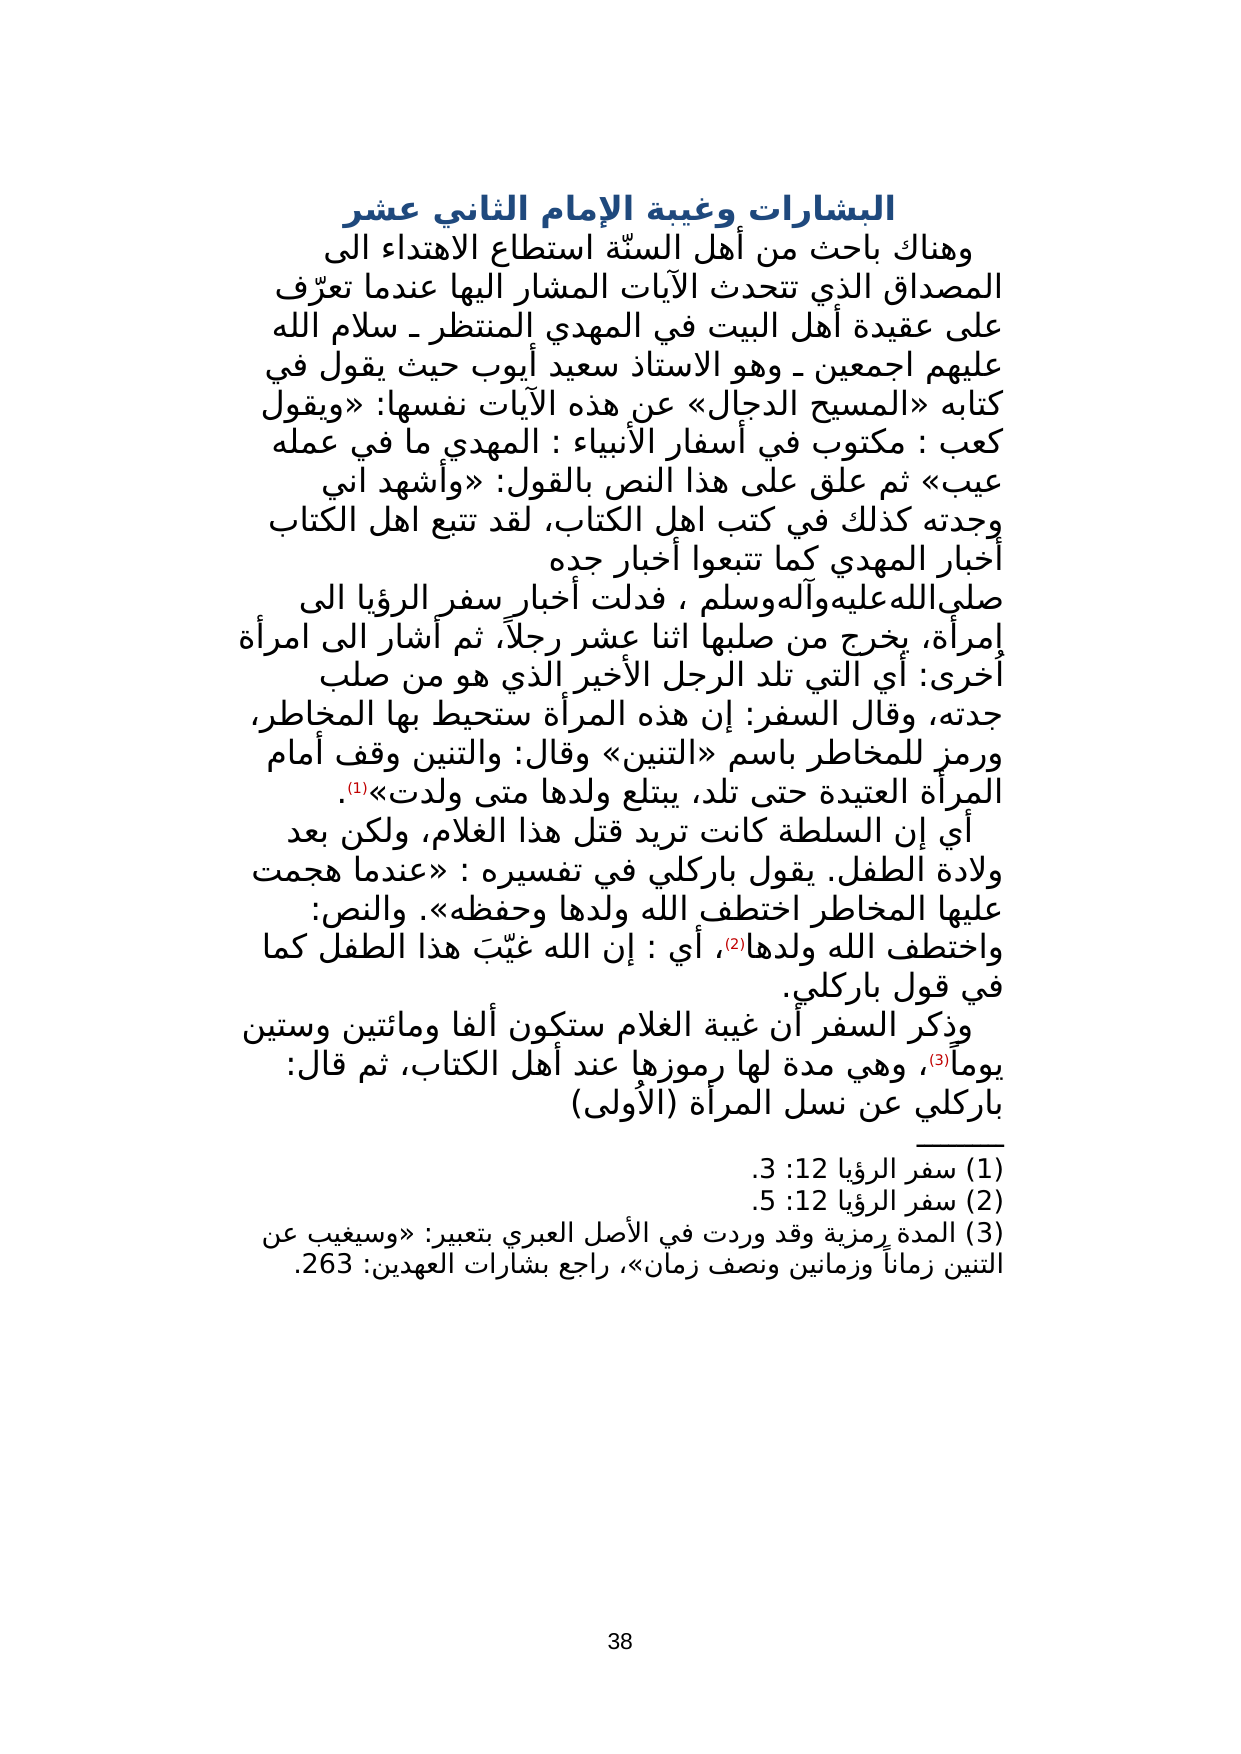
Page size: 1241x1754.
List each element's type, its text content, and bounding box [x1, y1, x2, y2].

subtitle البشارات وغيبة الإمام الثاني عشر [236, 190, 1004, 228]
text ـــــــــــ [236, 1122, 1004, 1154]
text وذكر السفر أن غيبة الغلام ستكون ألفا ومائتين وستين يوماً(3)، وهي مدة لها رموزها عند أهل الكتاب، ثم قال: باركلي عن نسل المرأة (الاُولى) [236, 1006, 1004, 1122]
text (2) سفر الرؤيا 12: 5. [236, 1185, 1004, 1217]
text (3) المدة رمزية وقد وردت في الأصل العبري بتعبير: «وسيغيب عن التنين زماناً وزمانين ونصف زمان»، راجع بشارات العهدين: 263. [236, 1217, 1004, 1280]
text (1) سفر الرؤيا 12: 3. [236, 1154, 1004, 1185]
text أي إن السلطة كانت تريد قتل هذا الغلام، ولكن بعد ولادة الطفل. يقول باركلي في تفسيره : «عندما هجمت عليها المخاطر اختطف الله ولدها وحفظه». والنص: واختطف الله ولدها(2)، أي : إن الله غيّبَ هذا الطفل كما في قول باركلي. [236, 811, 1004, 1006]
text وهناك باحث من أهل السنّة استطاع الاهتداء الى المصداق الذي تتحدث الآيات المشار اليها عندما تعرّف على عقيدة أهل البيت في المهدي المنتظر ـ سلام الله عليهم اجمعين ـ وهو الاستاذ سعيد أيوب حيث يقول في كتابه «المسيح الدجال» عن هذه الآيات نفسها: «ويقول كعب : مكتوب في أسفار الأنبياء : المهدي ما في عمله عيب» ثم علق على هذا النص بالقول: «وأشهد اني وجدته كذلك في كتب اهل الكتاب، لقد تتبع اهل الكتاب أخبار المهدي كما تتبعوا أخبار جده صلى‌الله‌عليه‌وآله‌وسلم ، فدلت أخبار سفر الرؤيا الى امرأة، يخرج من صلبها اثنا عشر رجلاً، ثم أشار الى امرأة اُخرى: أي التي تلد الرجل الأخير الذي هو من صلب جدته، وقال السفر: إن هذه المرأة ستحيط بها المخاطر، ورمز للمخاطر باسم «التنين» وقال: والتنين وقف أمام المرأة العتيدة حتى تلد، يبتلع ولدها متى ولدت»(1). [236, 228, 1004, 811]
